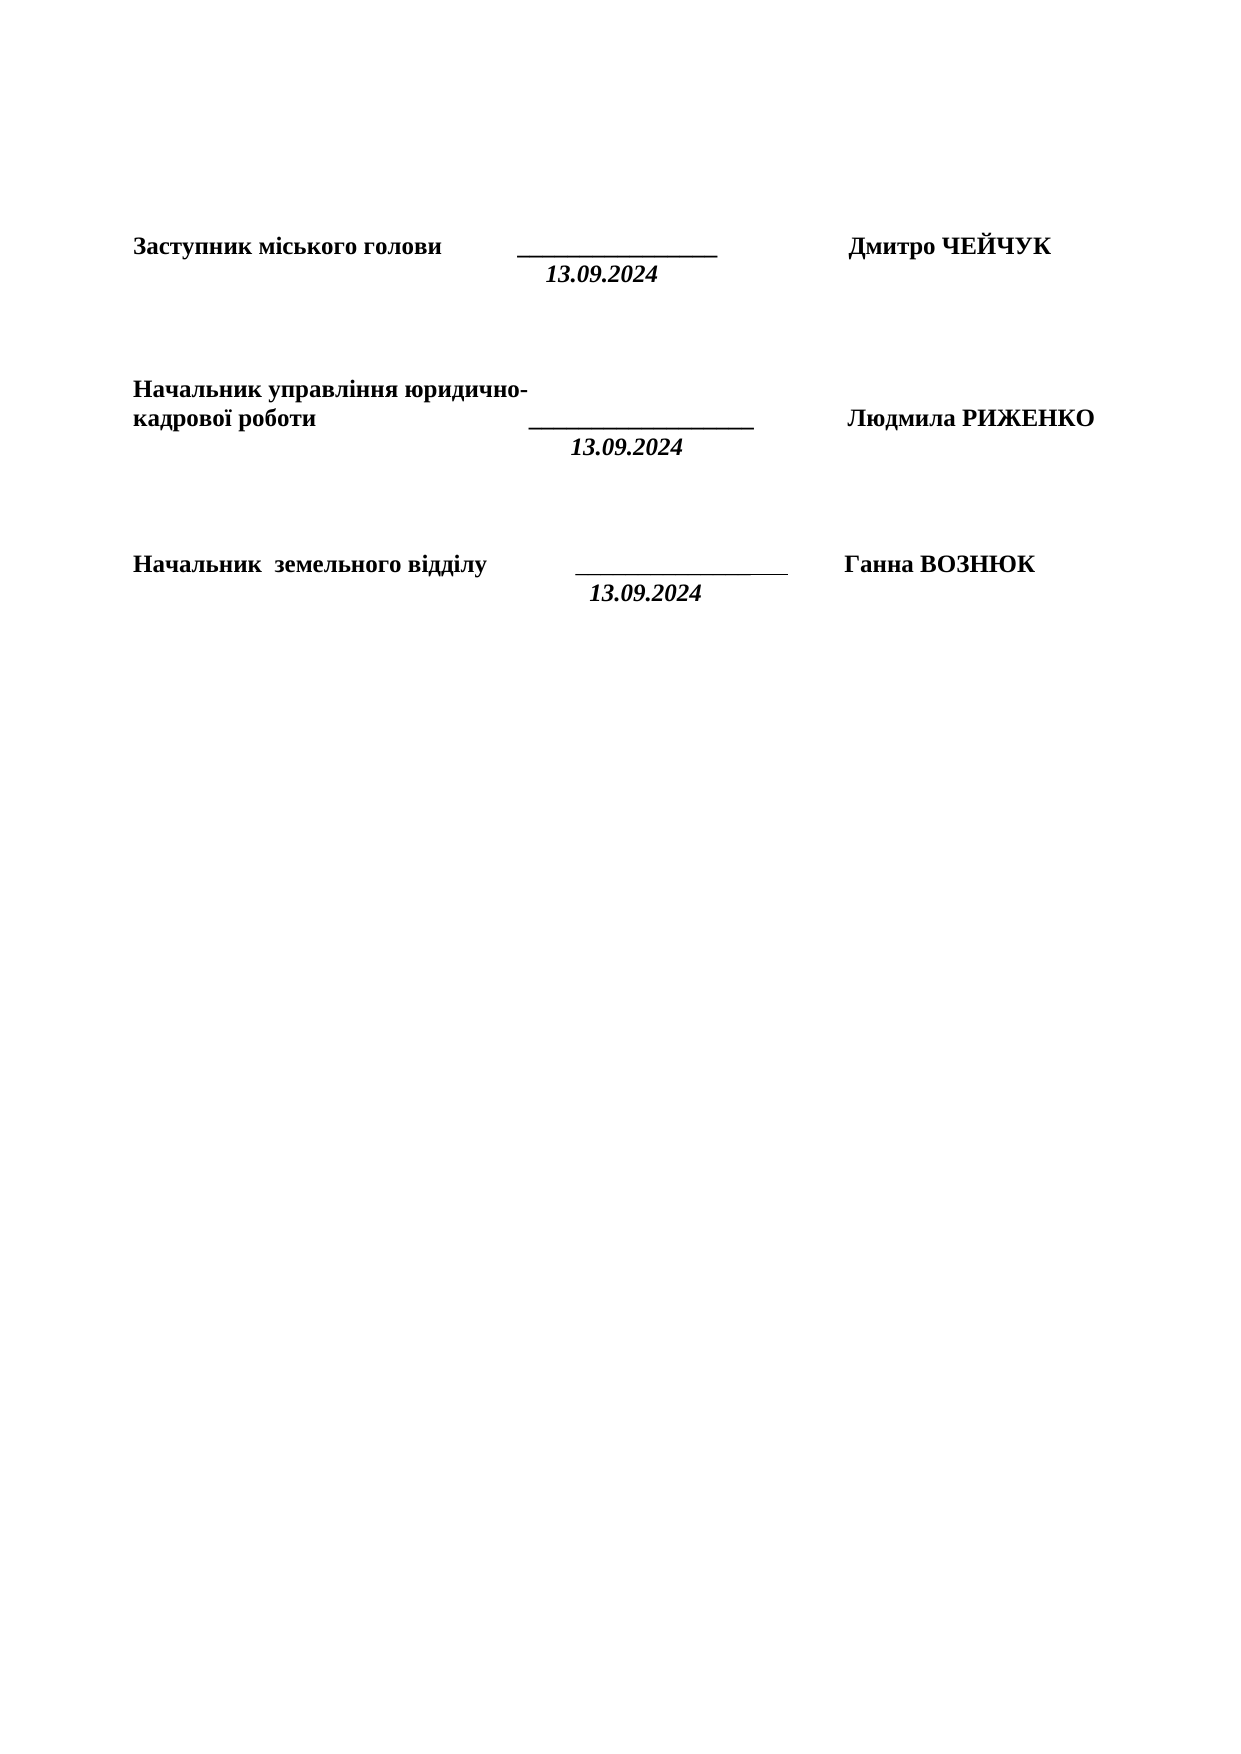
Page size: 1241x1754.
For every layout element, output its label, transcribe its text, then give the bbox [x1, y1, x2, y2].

text Начальник земельного відділу ______________ Ганна ВОЗНЮК [133, 549, 1152, 578]
text кадрової роботи __________________ Людмила РИЖЕНКО [133, 403, 1152, 432]
text 13.09.2024 [133, 578, 1152, 606]
text 13.09.2024 [133, 259, 1152, 317]
text 13.09.2024 [133, 432, 1152, 549]
text Заступник міського голови ________________ Дмитро ЧЕЙЧУК [133, 231, 1152, 259]
text Начальник управління юридично- [133, 346, 1152, 403]
